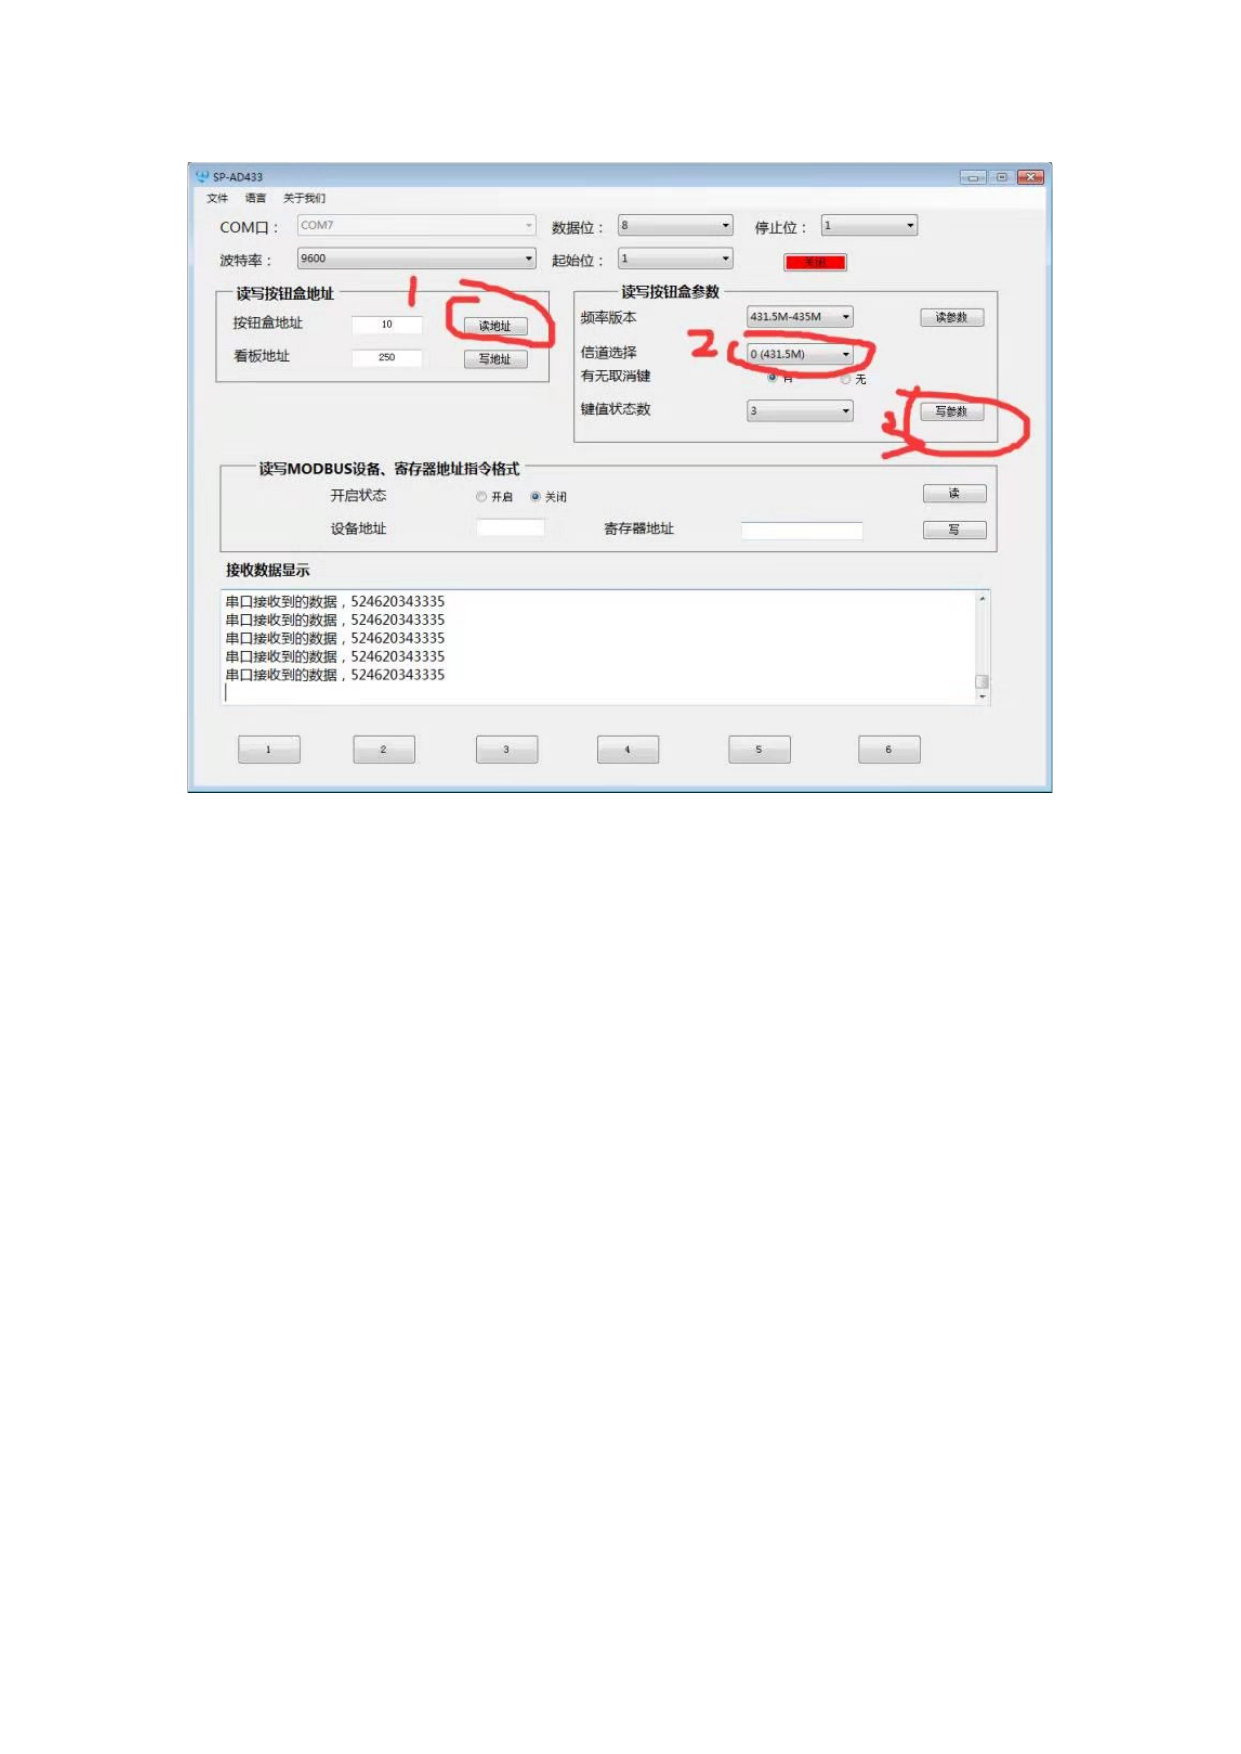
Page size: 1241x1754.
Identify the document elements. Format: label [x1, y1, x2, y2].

picture [187, 162, 1053, 793]
